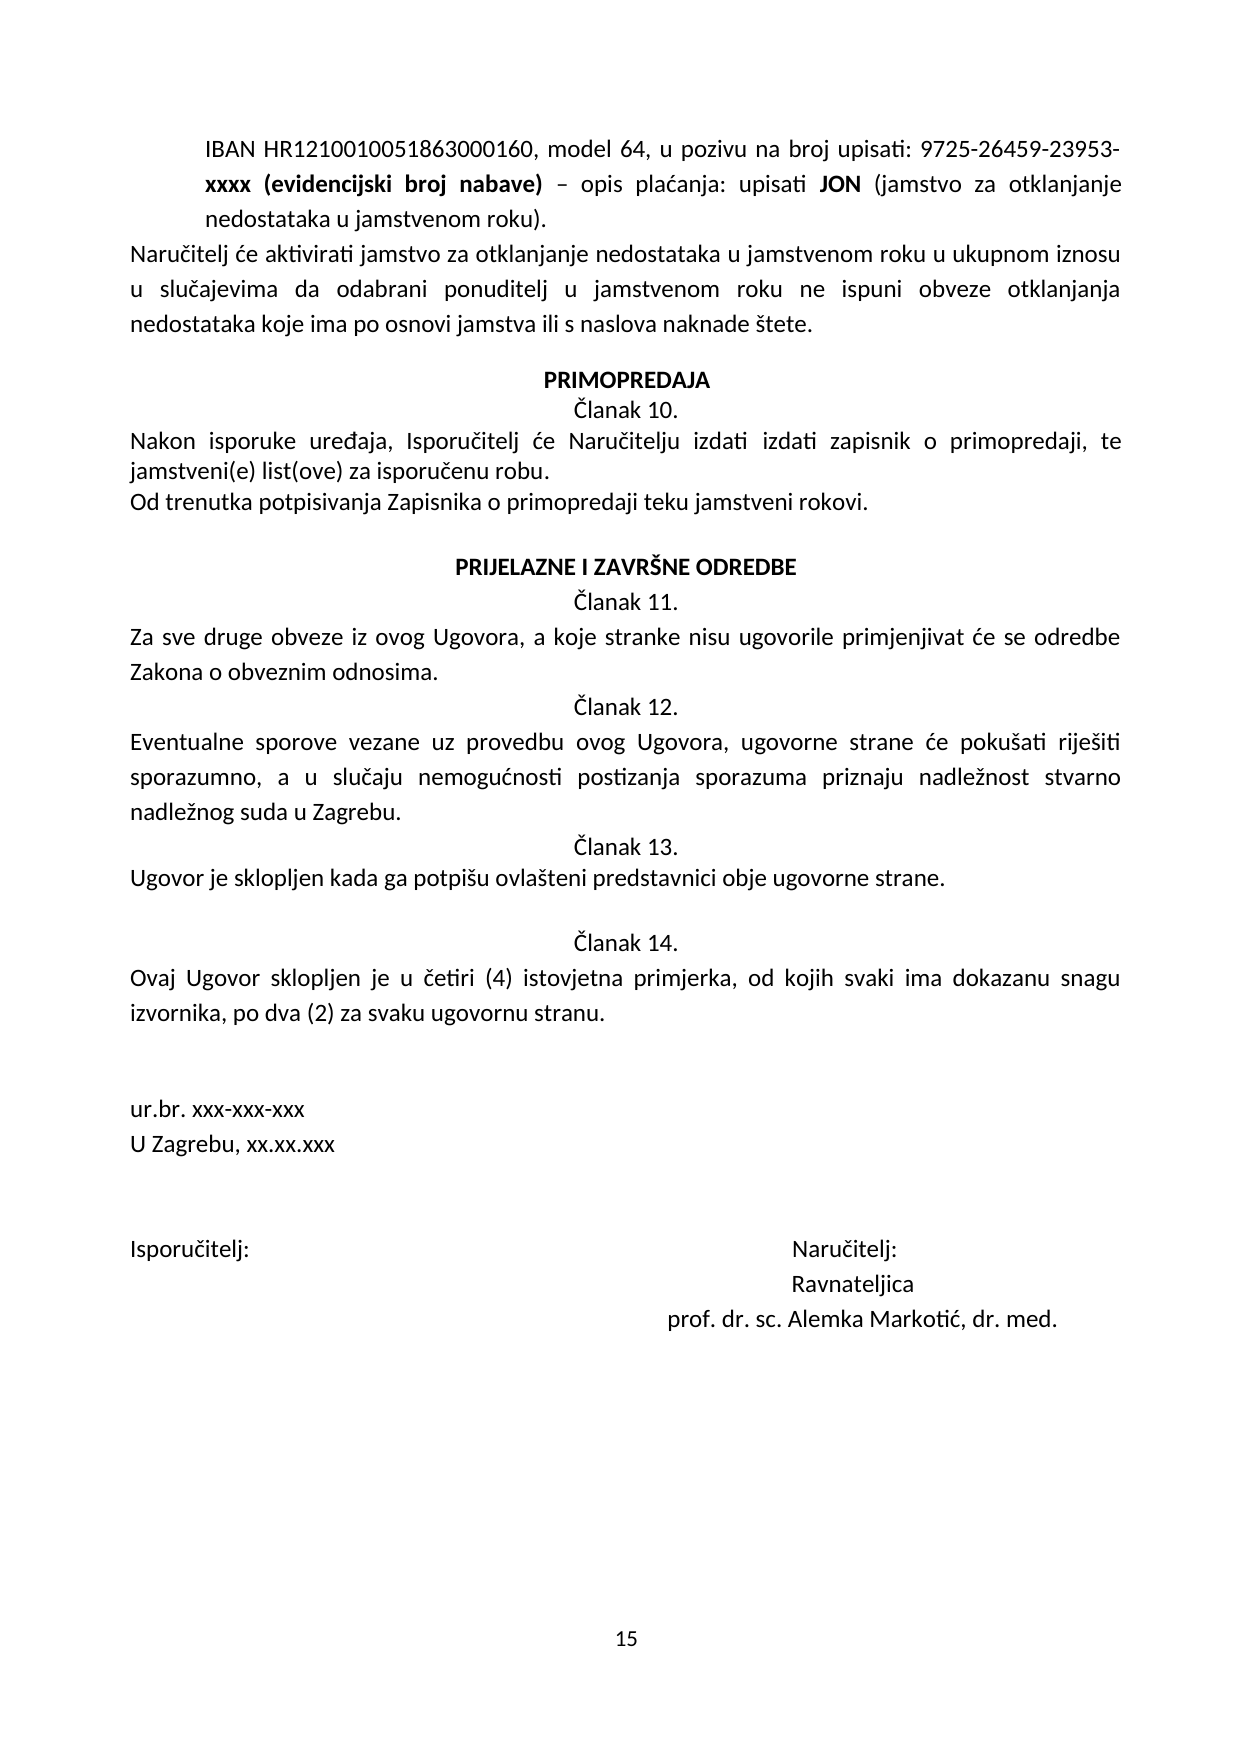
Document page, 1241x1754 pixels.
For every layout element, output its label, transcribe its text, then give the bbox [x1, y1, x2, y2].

text Ugovor je sklopljen kada ga potpišu ovlašteni predstavnici obje ugovorne strane. [130, 862, 1122, 892]
text PRIMOPREDAJA [132, 364, 1122, 394]
text Ravnateljica [130, 1268, 1122, 1299]
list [167, 133, 1122, 233]
text U Zagrebu, xx.xx.xxx [130, 1128, 1122, 1159]
text PRIJELAZNE I ZAVRŠNE ODREDBE [130, 551, 1122, 582]
text Članak 13. [130, 831, 1122, 862]
text ur.br. xxx-xxx-xxx [130, 1093, 1122, 1124]
text Članak 11. [130, 586, 1122, 617]
text Nakon isporuke uređaja, Isporučitelj će Naručitelju izdati izdati zapisnik o primopredaji, te jamstveni(e) list(ove) za isporučenu robu. [130, 425, 1122, 486]
text Isporučitelj: Naručitelj: [130, 1233, 1122, 1264]
text Članak 12. [130, 691, 1122, 722]
text Eventualne sporove vezane uz provedbu ovog Ugovora, ugovorne strane će pokušati riješiti sporazumno, a u slučaju nemogućnosti postizanja sporazuma priznaju nadležnost stvarno nadležnog suda u Zagrebu. [130, 726, 1122, 827]
text prof. dr. sc. Alemka Markotić, dr. med. [130, 1303, 1122, 1334]
text Članak 14. [130, 927, 1122, 958]
text Od trenutka potpisivanja Zapisnika o primopredaji teku jamstveni rokovi. [130, 486, 1122, 516]
text Za sve druge obveze iz ovog Ugovora, a koje stranke nisu ugovorile primjenjivat će se odredbe Zakona o obveznim odnosima. [130, 621, 1122, 687]
text Ovaj Ugovor sklopljen je u četiri (4) istovjetna primjerka, od kojih svaki ima dokazanu snagu izvornika, po dva (2) za svaku ugovornu stranu. [130, 962, 1122, 1028]
text Naručitelj će aktivirati jamstvo za otklanjanje nedostataka u jamstvenom roku u ukupnom iznosu u slučajevima da odabrani ponuditelj u jamstvenom roku ne ispuni obveze otklanjanja nedostataka koje ima po osnovi jamstva ili s naslova naknade štete. [130, 238, 1122, 338]
text Članak 10. [130, 394, 1122, 425]
